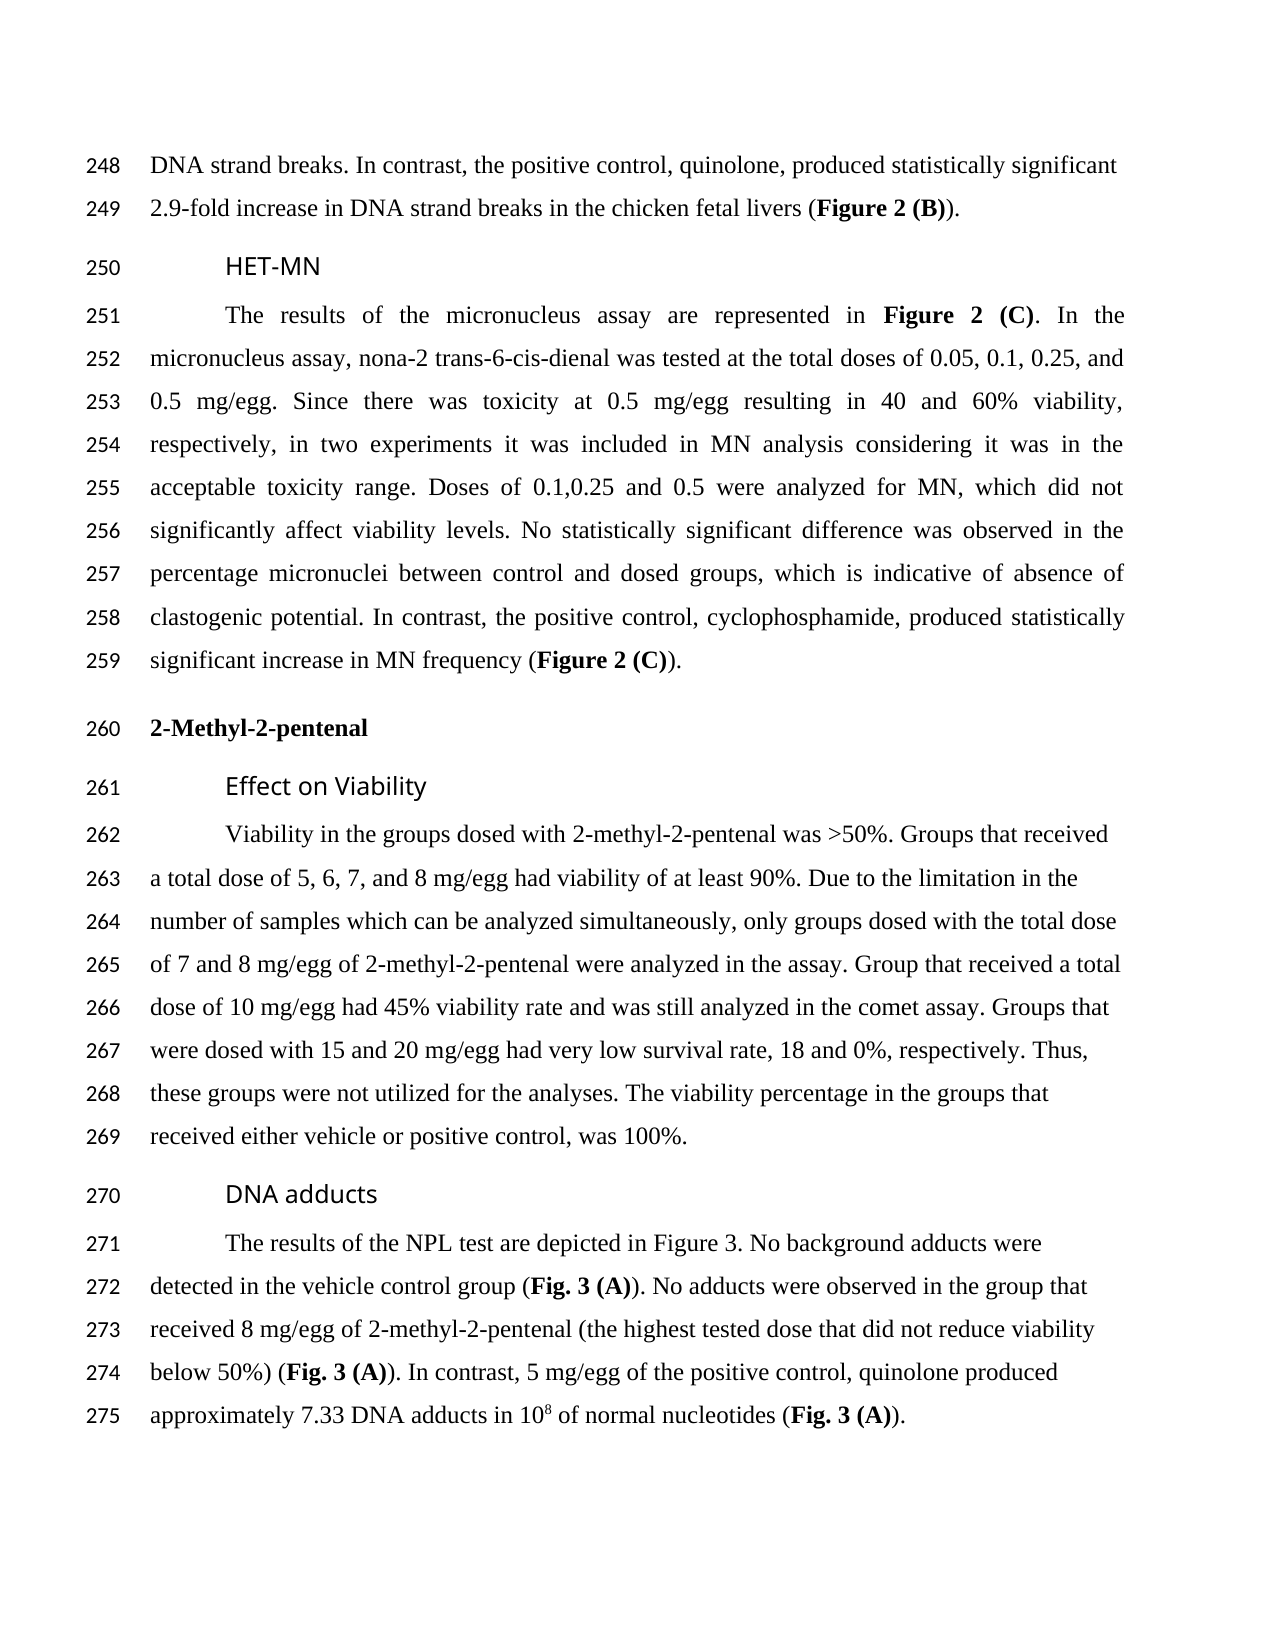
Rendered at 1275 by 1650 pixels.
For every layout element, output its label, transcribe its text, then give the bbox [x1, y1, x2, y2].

text The results of the NPL test are depicted in Figure 3. No background adducts were detected in the vehicle control group (Fig. 3 (A)). No adducts were observed in the group that received 8 mg/egg of 2-methyl-2-pentenal (the highest tested dose that did not reduce viability below 50%) (Fig. 3 (A)). In contrast, 5 mg/egg of the positive control, quinolone produced approximately 7.33 DNA adducts in 108 of normal nucleotides (Fig. 3 (A)). [150, 1228, 1125, 1429]
text Viability in the groups dosed with 2-methyl-2-pentenal was >50%. Groups that received a total dose of 5, 6, 7, and 8 mg/egg had viability of at least 90%. Due to the limitation in the number of samples which can be analyzed simultaneously, only groups dosed with the total dose of 7 and 8 mg/egg of 2-methyl-2-pentenal were analyzed in the assay. Group that received a total dose of 10 mg/egg had 45% viability rate and was still analyzed in the comet assay. Groups that were dosed with 15 and 20 mg/egg had very low survival rate, 18 and 0%, respectively. Thus, these groups were not utilized for the analyses. The viability percentage in the groups that received either vehicle or positive control, was 100%. [150, 819, 1125, 1150]
text The results of the micronucleus assay are represented in Figure 2 (C). In the micronucleus assay, nona-2 trans-6-cis-dienal was tested at the total doses of 0.05, 0.1, 0.25, and 0.5 mg/egg. Since there was toxicity at 0.5 mg/egg resulting in 40 and 60% viability, respectively, in two experiments it was included in MN analysis considering it was in the acceptable toxicity range. Doses of 0.1,0.25 and 0.5 were analyzed for MN, which did not significantly affect viability levels. No statistically significant difference was observed in the percentage micronuclei between control and dosed groups, which is indicative of absence of clastogenic potential. In contrast, the positive control, cyclophosphamide, produced statistically significant increase in MN frequency (Figure 2 (C)). [150, 300, 1125, 673]
subtitle DNA adducts [150, 1177, 1125, 1211]
subtitle HET-MN [150, 249, 1125, 283]
subtitle Effect on Viability [150, 768, 1125, 803]
subtitle 2-Methyl-2-pentenal [150, 713, 1125, 742]
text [150, 150, 1125, 222]
